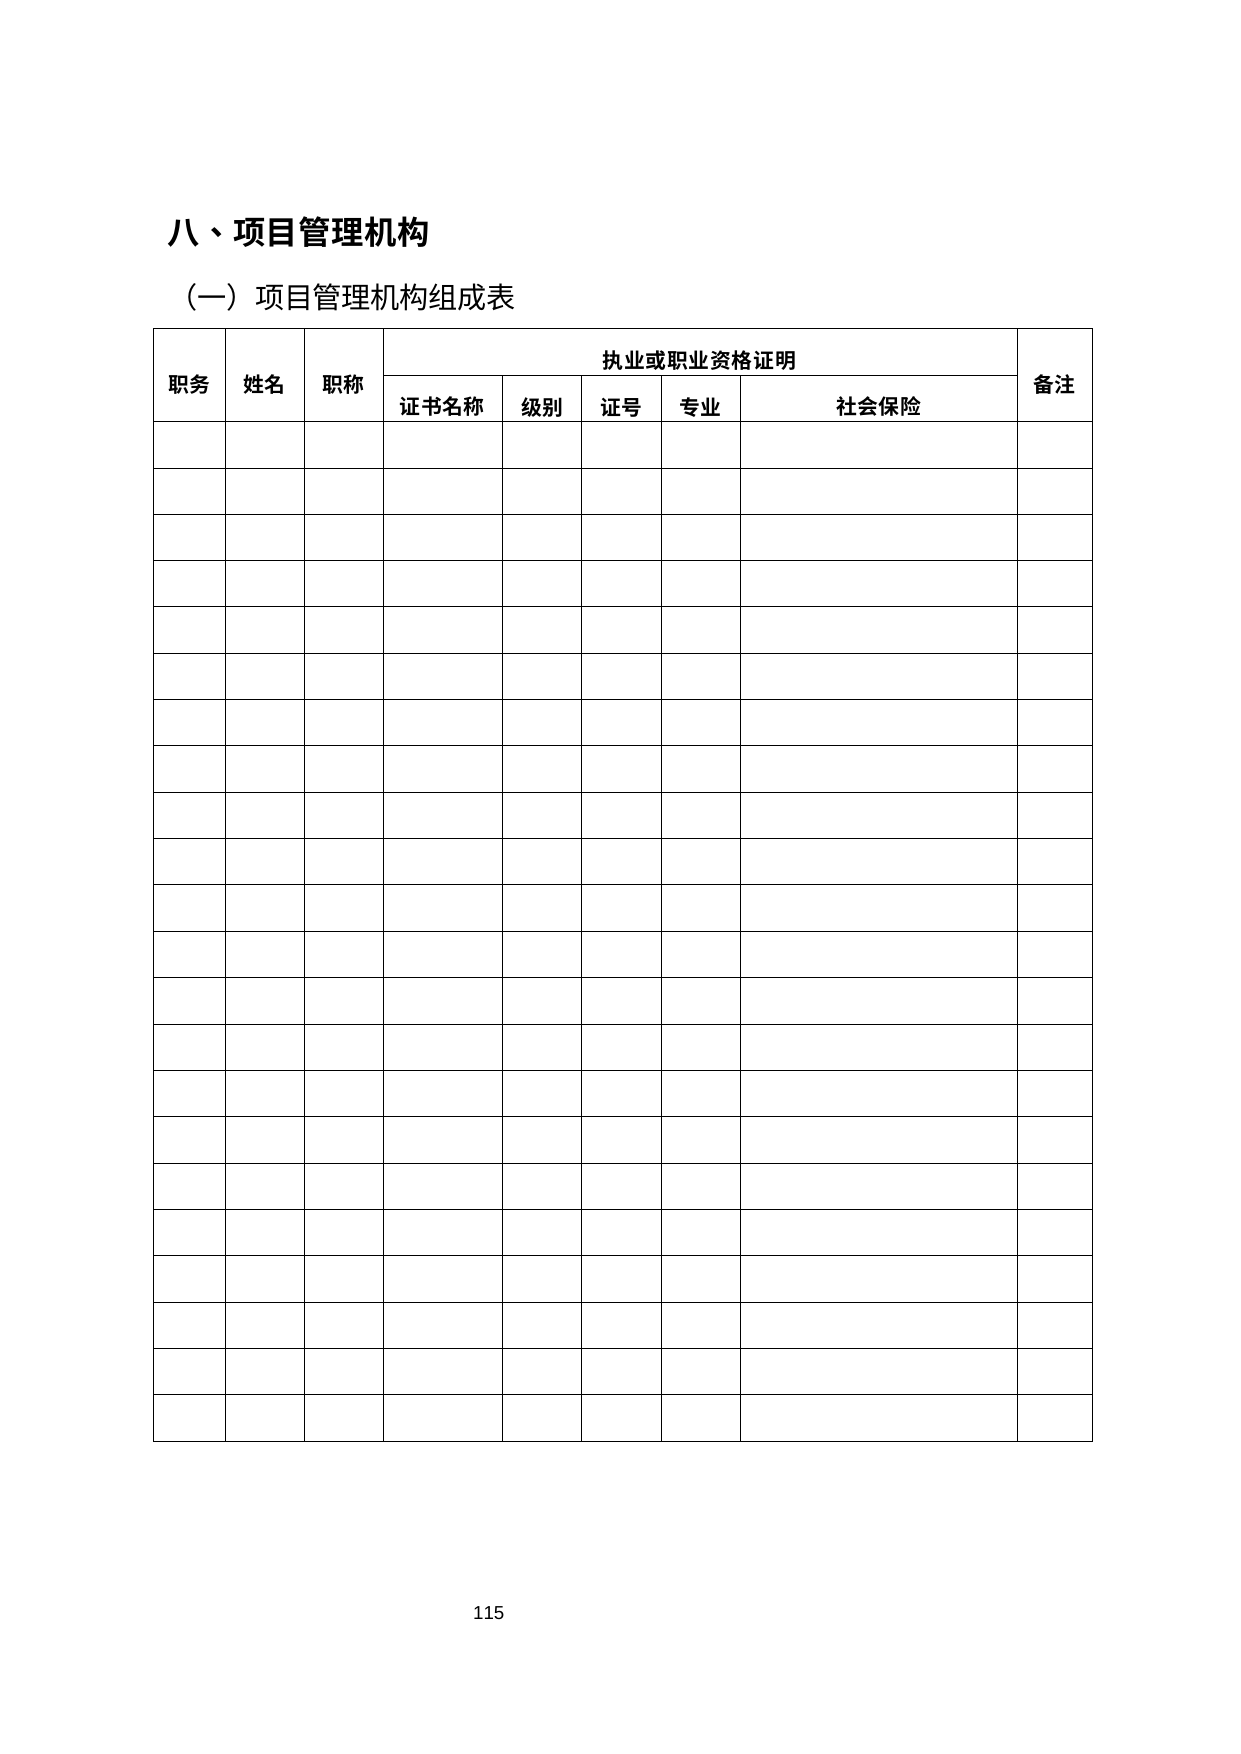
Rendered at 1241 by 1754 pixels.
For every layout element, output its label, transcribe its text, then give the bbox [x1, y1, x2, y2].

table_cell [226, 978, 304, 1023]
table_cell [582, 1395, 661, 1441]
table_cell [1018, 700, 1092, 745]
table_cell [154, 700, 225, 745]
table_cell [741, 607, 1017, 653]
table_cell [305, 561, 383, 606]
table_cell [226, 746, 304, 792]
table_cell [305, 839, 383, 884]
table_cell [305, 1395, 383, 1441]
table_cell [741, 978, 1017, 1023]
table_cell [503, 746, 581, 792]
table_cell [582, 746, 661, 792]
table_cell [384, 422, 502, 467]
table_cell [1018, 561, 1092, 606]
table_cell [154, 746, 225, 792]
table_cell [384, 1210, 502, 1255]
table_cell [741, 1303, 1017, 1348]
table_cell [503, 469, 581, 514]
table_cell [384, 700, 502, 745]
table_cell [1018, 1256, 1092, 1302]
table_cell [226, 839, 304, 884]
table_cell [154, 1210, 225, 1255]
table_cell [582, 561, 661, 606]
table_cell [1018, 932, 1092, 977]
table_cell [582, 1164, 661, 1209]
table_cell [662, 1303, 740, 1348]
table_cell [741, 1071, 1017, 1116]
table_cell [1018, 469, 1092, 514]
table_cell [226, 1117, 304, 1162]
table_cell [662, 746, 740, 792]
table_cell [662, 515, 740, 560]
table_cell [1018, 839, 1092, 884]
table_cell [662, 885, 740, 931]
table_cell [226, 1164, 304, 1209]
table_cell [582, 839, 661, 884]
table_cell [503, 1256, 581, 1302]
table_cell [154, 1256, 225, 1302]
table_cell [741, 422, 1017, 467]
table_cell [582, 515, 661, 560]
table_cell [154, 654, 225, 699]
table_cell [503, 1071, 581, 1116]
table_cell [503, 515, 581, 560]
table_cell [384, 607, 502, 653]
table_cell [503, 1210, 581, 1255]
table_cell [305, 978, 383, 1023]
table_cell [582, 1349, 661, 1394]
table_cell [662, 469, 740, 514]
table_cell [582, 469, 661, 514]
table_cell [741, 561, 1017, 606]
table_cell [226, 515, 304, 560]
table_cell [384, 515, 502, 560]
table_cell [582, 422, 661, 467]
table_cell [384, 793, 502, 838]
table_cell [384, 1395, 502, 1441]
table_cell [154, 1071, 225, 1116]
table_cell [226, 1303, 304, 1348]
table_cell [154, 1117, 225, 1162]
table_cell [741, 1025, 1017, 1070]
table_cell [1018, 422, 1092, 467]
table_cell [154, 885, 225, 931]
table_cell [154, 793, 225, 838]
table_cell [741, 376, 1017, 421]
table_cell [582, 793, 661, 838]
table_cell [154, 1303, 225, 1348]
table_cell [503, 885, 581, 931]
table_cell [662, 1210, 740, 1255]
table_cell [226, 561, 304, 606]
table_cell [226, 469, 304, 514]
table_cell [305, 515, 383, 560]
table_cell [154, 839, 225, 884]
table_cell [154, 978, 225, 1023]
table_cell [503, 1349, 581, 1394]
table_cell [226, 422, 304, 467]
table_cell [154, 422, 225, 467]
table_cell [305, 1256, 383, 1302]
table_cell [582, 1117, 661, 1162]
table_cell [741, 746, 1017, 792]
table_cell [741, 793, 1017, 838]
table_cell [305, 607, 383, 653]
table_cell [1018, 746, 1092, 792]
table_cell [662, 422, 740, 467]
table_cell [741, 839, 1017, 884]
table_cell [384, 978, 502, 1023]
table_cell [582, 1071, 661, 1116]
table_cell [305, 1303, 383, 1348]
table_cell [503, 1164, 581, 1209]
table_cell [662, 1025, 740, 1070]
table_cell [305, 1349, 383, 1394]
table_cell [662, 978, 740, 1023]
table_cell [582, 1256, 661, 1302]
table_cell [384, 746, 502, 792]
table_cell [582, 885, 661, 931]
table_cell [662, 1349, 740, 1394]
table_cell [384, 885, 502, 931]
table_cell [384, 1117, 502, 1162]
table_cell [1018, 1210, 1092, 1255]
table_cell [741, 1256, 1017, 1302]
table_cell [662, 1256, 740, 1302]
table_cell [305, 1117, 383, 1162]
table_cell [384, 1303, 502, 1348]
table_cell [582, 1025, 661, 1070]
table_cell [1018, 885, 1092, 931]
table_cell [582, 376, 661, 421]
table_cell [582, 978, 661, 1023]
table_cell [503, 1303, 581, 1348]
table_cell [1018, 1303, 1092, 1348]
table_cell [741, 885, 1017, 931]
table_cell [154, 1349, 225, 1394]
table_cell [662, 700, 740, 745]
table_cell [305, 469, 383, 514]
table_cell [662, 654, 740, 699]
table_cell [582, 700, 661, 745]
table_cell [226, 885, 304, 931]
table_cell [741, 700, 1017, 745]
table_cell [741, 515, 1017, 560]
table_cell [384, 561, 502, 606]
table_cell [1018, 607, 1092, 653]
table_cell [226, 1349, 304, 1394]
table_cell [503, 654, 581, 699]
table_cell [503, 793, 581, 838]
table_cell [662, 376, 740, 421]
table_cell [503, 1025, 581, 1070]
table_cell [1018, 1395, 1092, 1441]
text （一）项目管理机构组成表 [168, 280, 1092, 316]
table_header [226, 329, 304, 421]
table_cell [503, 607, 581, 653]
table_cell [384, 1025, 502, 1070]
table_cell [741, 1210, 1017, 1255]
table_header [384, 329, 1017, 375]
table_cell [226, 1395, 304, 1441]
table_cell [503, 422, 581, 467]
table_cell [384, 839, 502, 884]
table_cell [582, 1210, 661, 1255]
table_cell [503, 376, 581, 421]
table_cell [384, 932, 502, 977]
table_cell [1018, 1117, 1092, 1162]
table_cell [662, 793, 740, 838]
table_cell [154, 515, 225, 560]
text 八、项目管理机构 [167, 211, 1092, 253]
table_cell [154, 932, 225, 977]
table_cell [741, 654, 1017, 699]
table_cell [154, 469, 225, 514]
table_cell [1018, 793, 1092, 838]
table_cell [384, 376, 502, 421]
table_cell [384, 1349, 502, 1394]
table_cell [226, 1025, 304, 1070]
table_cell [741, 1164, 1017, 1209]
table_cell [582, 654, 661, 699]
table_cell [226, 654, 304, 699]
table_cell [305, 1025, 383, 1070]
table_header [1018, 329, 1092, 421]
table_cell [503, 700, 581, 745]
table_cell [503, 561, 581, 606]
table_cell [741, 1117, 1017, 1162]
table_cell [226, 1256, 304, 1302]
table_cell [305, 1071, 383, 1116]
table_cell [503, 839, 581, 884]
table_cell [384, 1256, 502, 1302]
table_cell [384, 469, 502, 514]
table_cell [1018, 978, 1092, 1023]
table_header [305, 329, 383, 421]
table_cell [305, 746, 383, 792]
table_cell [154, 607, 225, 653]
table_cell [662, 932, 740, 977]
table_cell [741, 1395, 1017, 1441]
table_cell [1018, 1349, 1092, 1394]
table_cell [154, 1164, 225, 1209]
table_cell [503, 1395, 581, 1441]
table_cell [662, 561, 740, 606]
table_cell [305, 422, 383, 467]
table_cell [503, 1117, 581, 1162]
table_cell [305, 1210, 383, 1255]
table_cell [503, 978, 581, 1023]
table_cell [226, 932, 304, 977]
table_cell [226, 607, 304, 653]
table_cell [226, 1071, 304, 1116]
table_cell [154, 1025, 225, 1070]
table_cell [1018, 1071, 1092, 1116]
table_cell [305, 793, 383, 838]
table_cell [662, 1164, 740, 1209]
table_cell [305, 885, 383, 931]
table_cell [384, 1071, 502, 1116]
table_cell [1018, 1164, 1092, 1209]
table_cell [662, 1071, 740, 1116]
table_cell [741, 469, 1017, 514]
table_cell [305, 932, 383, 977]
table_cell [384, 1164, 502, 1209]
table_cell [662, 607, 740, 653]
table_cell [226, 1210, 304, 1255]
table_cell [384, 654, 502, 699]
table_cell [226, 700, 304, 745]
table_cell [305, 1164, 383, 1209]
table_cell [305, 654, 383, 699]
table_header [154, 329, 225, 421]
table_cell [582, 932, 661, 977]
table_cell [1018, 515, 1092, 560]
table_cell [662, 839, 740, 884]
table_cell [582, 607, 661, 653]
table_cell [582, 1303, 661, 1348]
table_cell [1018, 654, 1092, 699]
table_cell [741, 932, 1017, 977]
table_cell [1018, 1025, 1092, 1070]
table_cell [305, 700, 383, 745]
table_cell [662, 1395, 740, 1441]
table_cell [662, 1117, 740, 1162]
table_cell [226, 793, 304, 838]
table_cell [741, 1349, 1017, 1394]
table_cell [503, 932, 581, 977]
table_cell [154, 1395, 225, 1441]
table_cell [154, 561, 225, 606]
